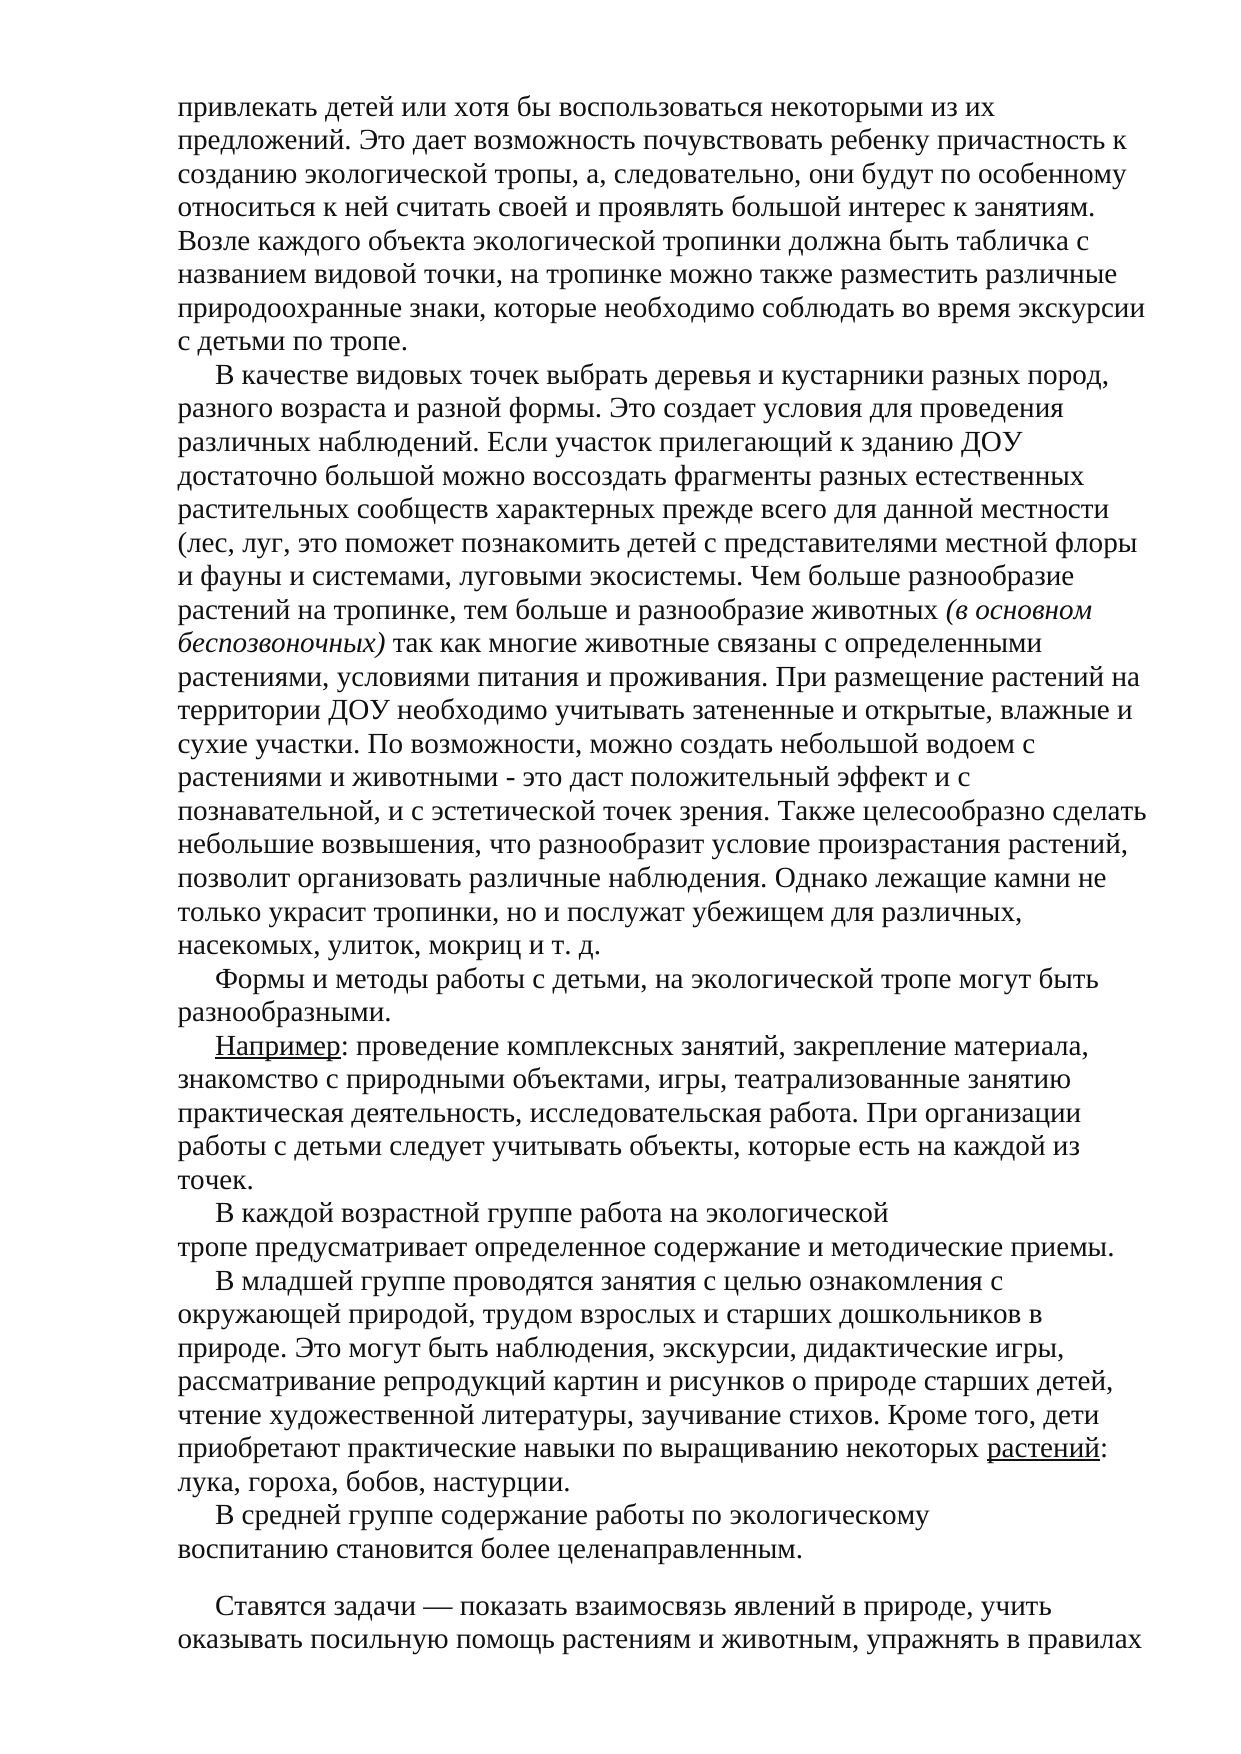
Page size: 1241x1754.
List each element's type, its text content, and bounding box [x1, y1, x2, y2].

text В качестве видовых точек выбрать деревья и кустарники разных пород, разного возраста и разной формы. Это создает условия для проведения различных наблюдений. Если участок прилегающий к зданию ДОУ достаточно большой можно воссоздать фрагменты разных естественных растительных сообществ характерных прежде всего для данной местности (лес, луг, это поможет познакомить детей с представителями местной флоры и фауны и системами, луговыми экосистемы. Чем больше разнообразие растений на тропинке, тем больше и разнообразие животных (в основном беспозвоночных) так как многие животные связаны с определенными растениями, условиями питания и проживания. При размещение растений на территории ДОУ необходимо учитывать затененные и открытые, влажные и сухие участки. По возможности, можно создать небольшой водоем с растениями и животными - это даст положительный эффект и с познавательной, и с эстетической точек зрения. Также целесообразно сделать небольшие возвышения, что разнообразит условие произрастания растений, позволит организовать различные наблюдения. Однако лежащие камни не только украсит тропинки, но и послужат убежищем для различных, насекомых, улиток, мокриц и т. д. [177, 357, 1152, 961]
text В каждой возрастной группе работа на экологической тропе предусматривает определенное содержание и методические приемы. [177, 1196, 1152, 1263]
text Формы и методы работы с детьми, на экологической тропе могут быть разнообразными. [177, 961, 1152, 1028]
text Например: проведение комплексных занятий, закрепление материала, знакомство с природными объектами, игры, театрализованные занятию практическая деятельность, исследовательская работа. При организации работы с детьми следует учитывать объекты, которые есть на каждой из точек. [177, 1028, 1152, 1196]
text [177, 89, 1152, 357]
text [177, 1588, 1152, 1655]
text В младшей группе проводятся занятия с целью ознакомления с окружающей природой, трудом взрослых и старших дошкольников в природе. Это могут быть наблюдения, экскурсии, дидактические игры, рассматривание репродукций картин и рисунков о природе старших детей, чтение художественной литературы, заучивание стихов. Кроме того, дети приобретают практические навыки по выращиванию некоторых растений: лука, гороха, бобов, настурции. [177, 1263, 1152, 1497]
text В средней группе содержание работы по экологическому воспитанию становится более целенаправленным. [177, 1497, 1152, 1564]
